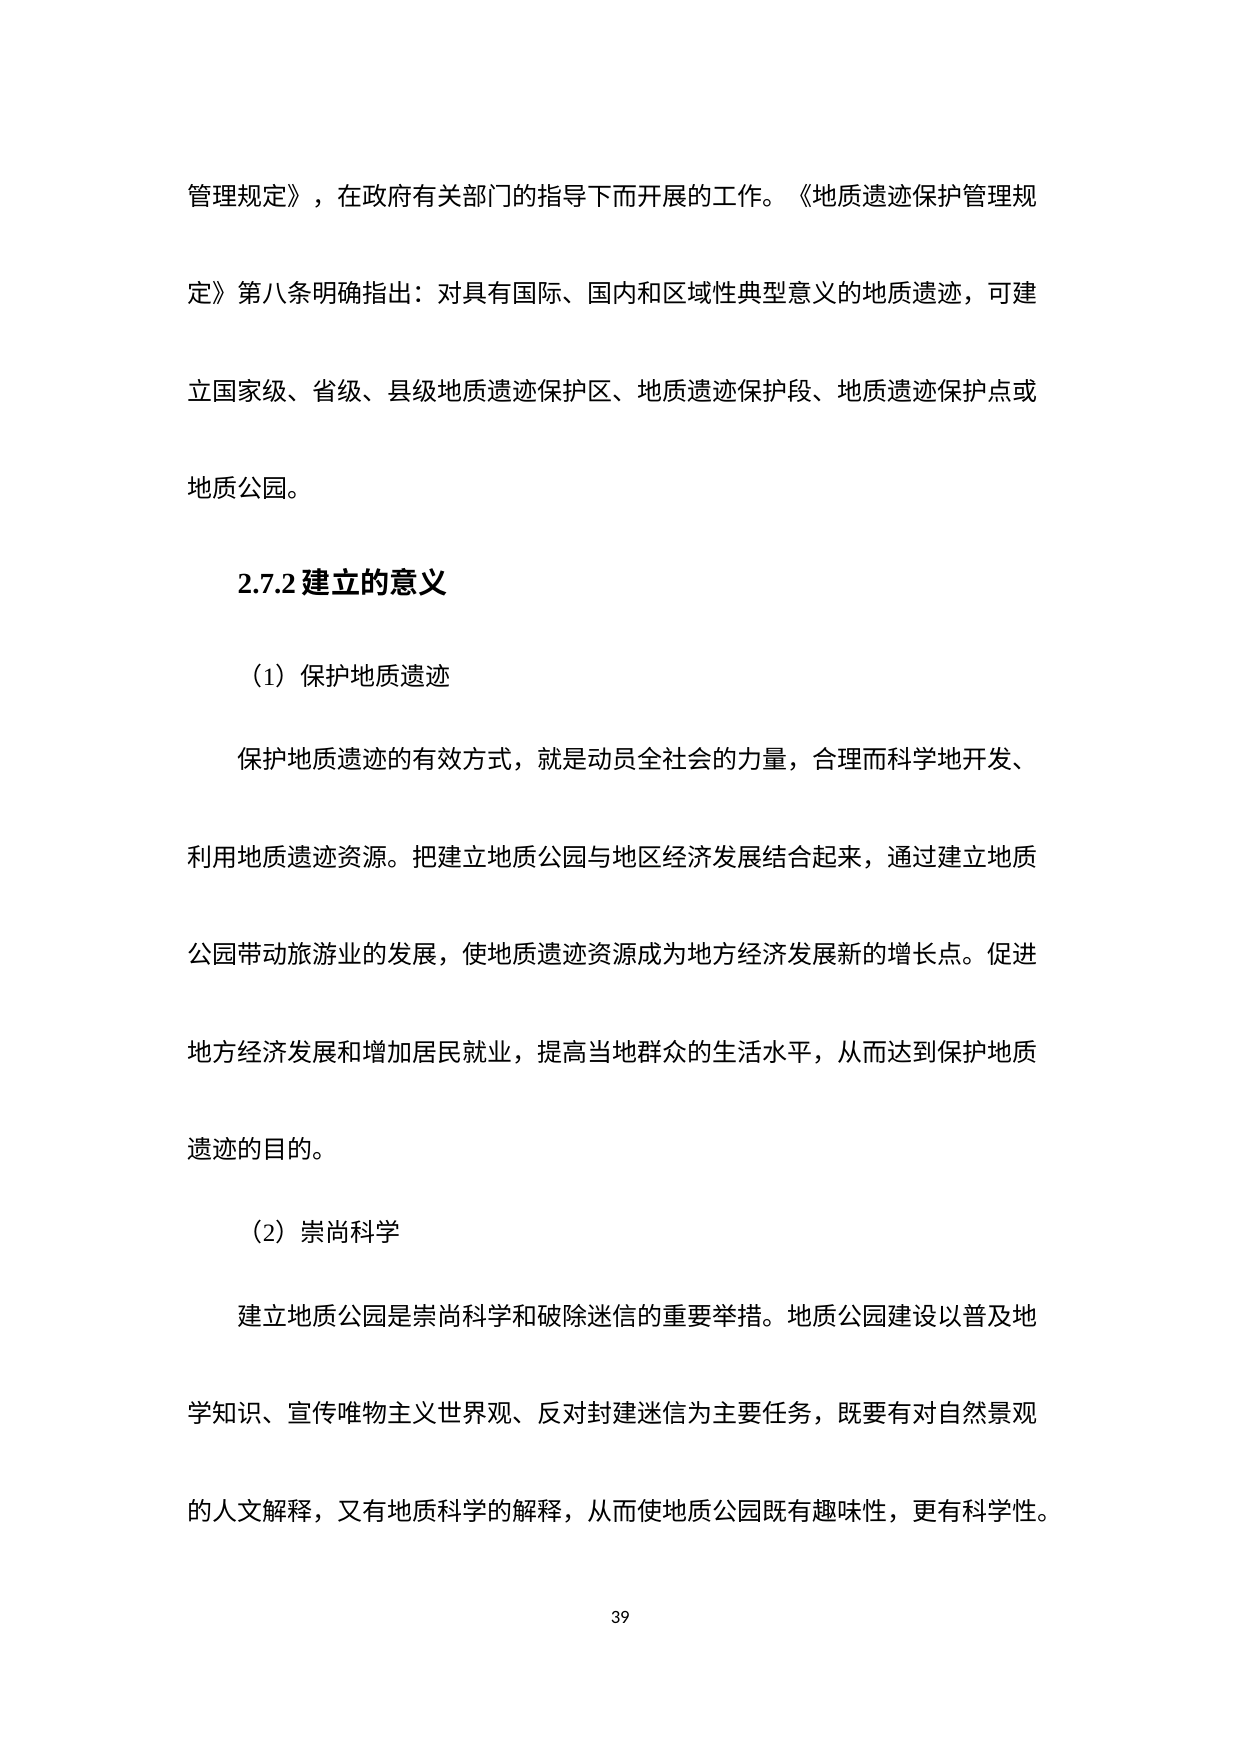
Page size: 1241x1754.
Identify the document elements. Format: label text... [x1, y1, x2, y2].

text 2.7.2建立的意义 [187, 548, 1053, 613]
text （2）崇尚科学 [187, 1198, 1053, 1263]
text （1）保护地质遗迹 [187, 642, 1053, 707]
text 保护地质遗迹的有效方式，就是动员全社会的力量，合理而科学地开发、利用地质遗迹资源。把建立地质公园与地区经济发展结合起来，通过建立地质公园带动旅游业的发展，使地质遗迹资源成为地方经济发展新的增长点。促进地方经济发展和增加居民就业，提高当地群众的生活水平，从而达到保护地质遗迹的目的。 [187, 725, 1053, 1180]
text 建立地质公园是崇尚科学和破除迷信的重要举措。地质公园建设以普及地学知识、宣传唯物主义世界观、反对封建迷信为主要任务，既要有对自然景观的人文解释，又有地质科学的解释，从而使地质公园既有趣味性，更有科学性。 [187, 1282, 1053, 1542]
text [187, 162, 1053, 519]
